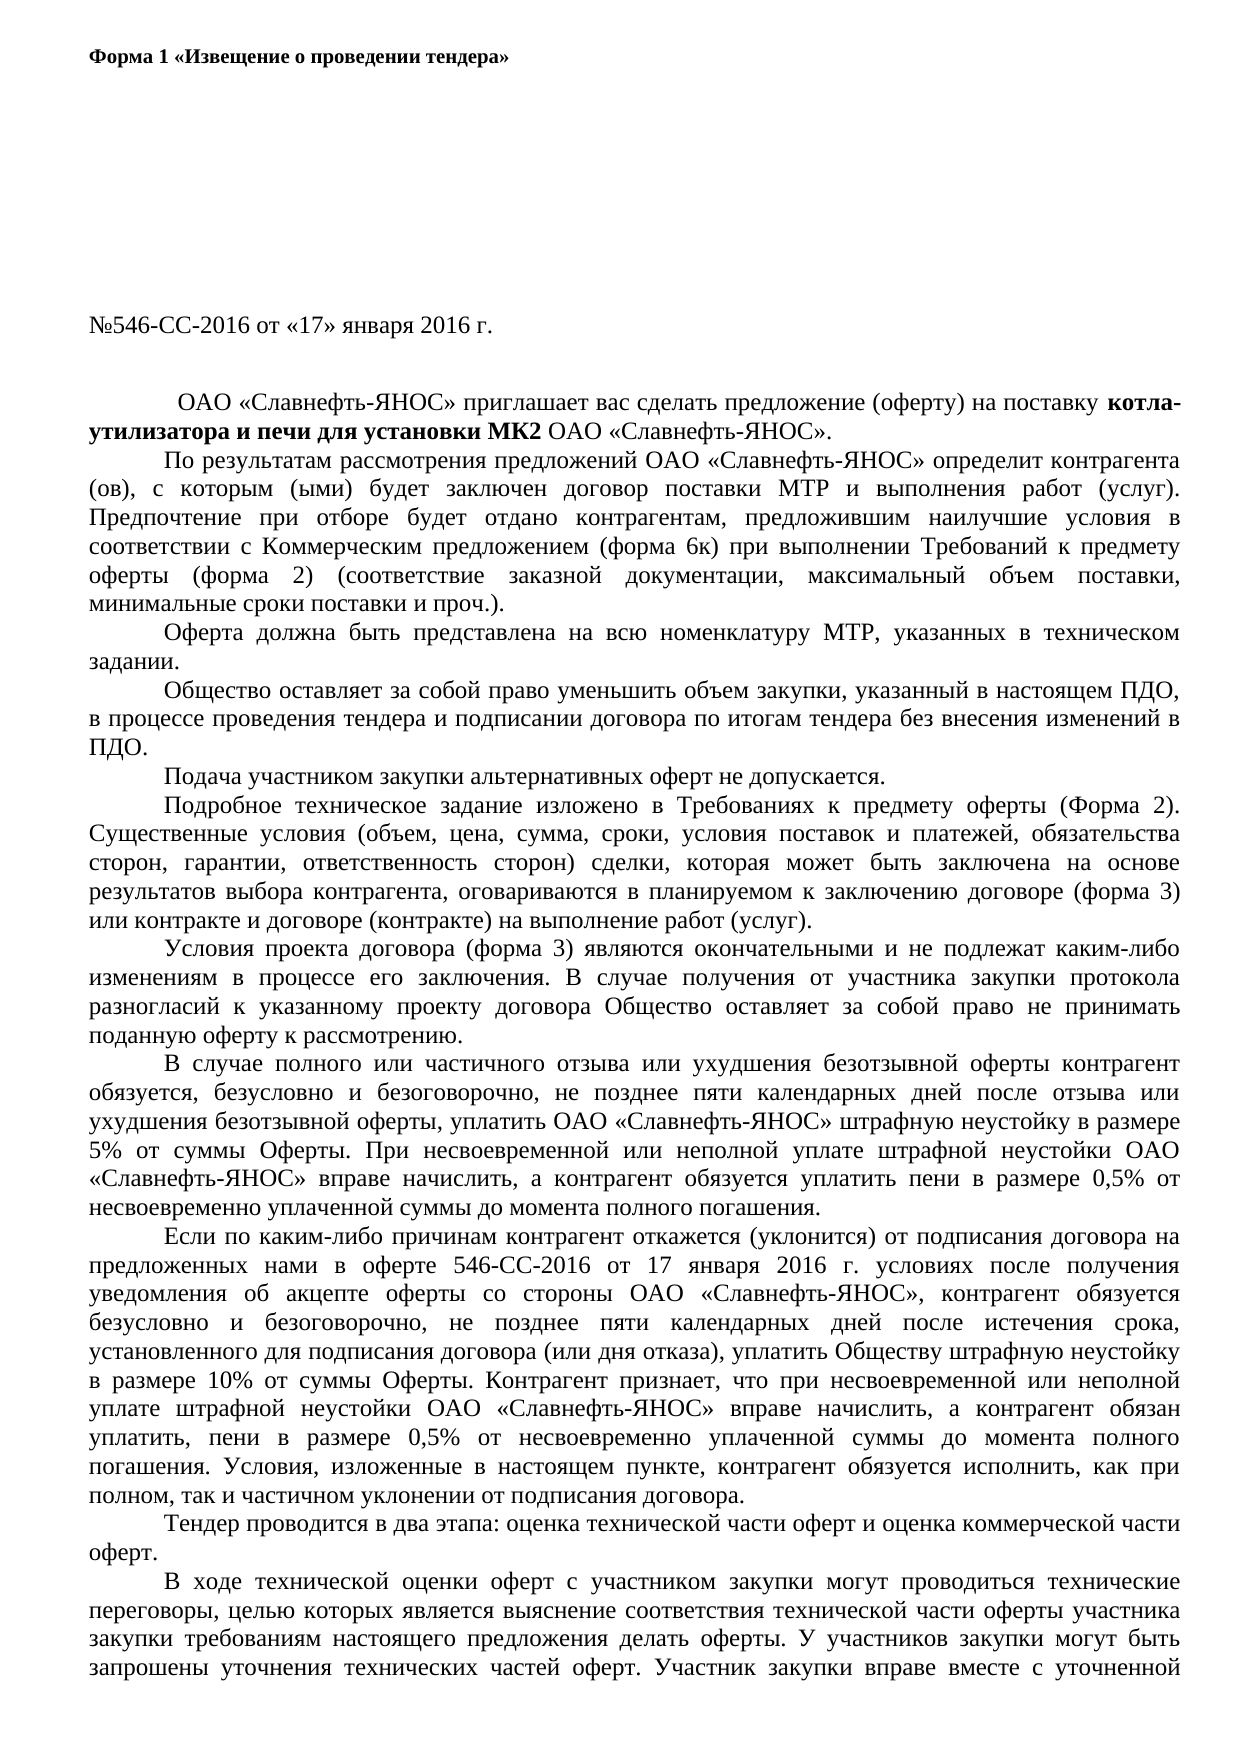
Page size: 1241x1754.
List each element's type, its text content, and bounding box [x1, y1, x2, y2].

text Подача участником закупки альтернативных оферт не допускается. [89, 761, 1181, 790]
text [89, 1566, 1181, 1681]
text Подробное техническое задание изложено в Требованиях к предмету оферты (Форма 2). Существенные условия (объем, цена, сумма, сроки, условия поставок и платежей, обязательства сторон, гарантии, ответственность сторон) сделки, которая может быть заключена на основе результатов выбора контрагента, оговариваются в планируемом к заключению договоре (форма 3) или контракте и договоре (контракте) на выполнение работ (услуг). [89, 790, 1181, 933]
text По результатам рассмотрения предложений ОАО «Славнефть-ЯНОС» определит контрагента (ов), с которым (ыми) будет заключен договор поставки МТР и выполнения работ (услуг). Предпочтение при отборе будет отдано контрагентам, предложившим наилучшие условия в соответствии с Коммерческим предложением (форма 6к) при выполнении Требований к предмету оферты (форма 2) (соответствие заказной документации, максимальный объем поставки, минимальные сроки поставки и проч.). [89, 445, 1181, 617]
text Оферта должна быть представлена на всю номенклатуру МТР, указанных в техническом задании. [89, 617, 1181, 675]
text Если по каким-либо причинам контрагент откажется (уклонится) от подписания договора на предложенных нами в оферте 546-СС-2016 от 17 января 2016 г. условиях после получения уведомления об акцепте оферты со стороны ОАО «Славнефть-ЯНОС», контрагент обязуется безусловно и безоговорочно, не позднее пяти календарных дней после истечения срока, установленного для подписания договора (или дня отказа), уплатить Обществу штрафную неустойку в размере 10% от суммы Оферты. Контрагент признает, что при несвоевременной или неполной уплате штрафной неустойки ОАО «Славнефть-ЯНОС» вправе начислить, а контрагент обязан уплатить, пени в размере 0,5% от несвоевременно уплаченной суммы до момента полного погашения. Условия, изложенные в настоящем пункте, контрагент обязуется исполнить, как при полном, так и частичном уклонении от подписания договора. [89, 1221, 1181, 1508]
text Форма 1 «Извещение о проведении тендера» [89, 44, 1181, 68]
text №546-СС-2016 от «17» января 2016 г. [89, 310, 1181, 339]
text Условия проекта договора (форма 3) являются окончательными и не подлежат каким-либо изменениям в процессе его заключения. В случае получения от участника закупки протокола разногласий к указанному проекту договора Общество оставляет за собой право не принимать поданную оферту к рассмотрению. [89, 933, 1181, 1048]
text Тендер проводится в два этапа: оценка технической части оферт и оценка коммерческой части оферт. [89, 1508, 1181, 1566]
text Общество оставляет за собой право уменьшить объем закупки, указанный в настоящем ПДО, в процессе проведения тендера и подписании договора по итогам тендера без внесения изменений в ПДО. [89, 675, 1181, 761]
text ОАО «Славнефть-ЯНОС» приглашает вас сделать предложение (оферту) на поставку котла-утилизатора и печи для установки МК2 ОАО «Славнефть-ЯНОС». [89, 387, 1181, 445]
text В случае полного или частичного отзыва или ухудшения безотзывной оферты контрагент обязуется, безусловно и безоговорочно, не позднее пяти календарных дней после отзыва или ухудшения безотзывной оферты, уплатить ОАО «Славнефть-ЯНОС» штрафную неустойку в размере 5% от суммы Оферты. При несвоевременной или неполной уплате штрафной неустойки ОАО «Славнефть-ЯНОС» вправе начислить, а контрагент обязуется уплатить пени в размере 0,5% от несвоевременно уплаченной суммы до момента полного погашения. [89, 1048, 1181, 1221]
